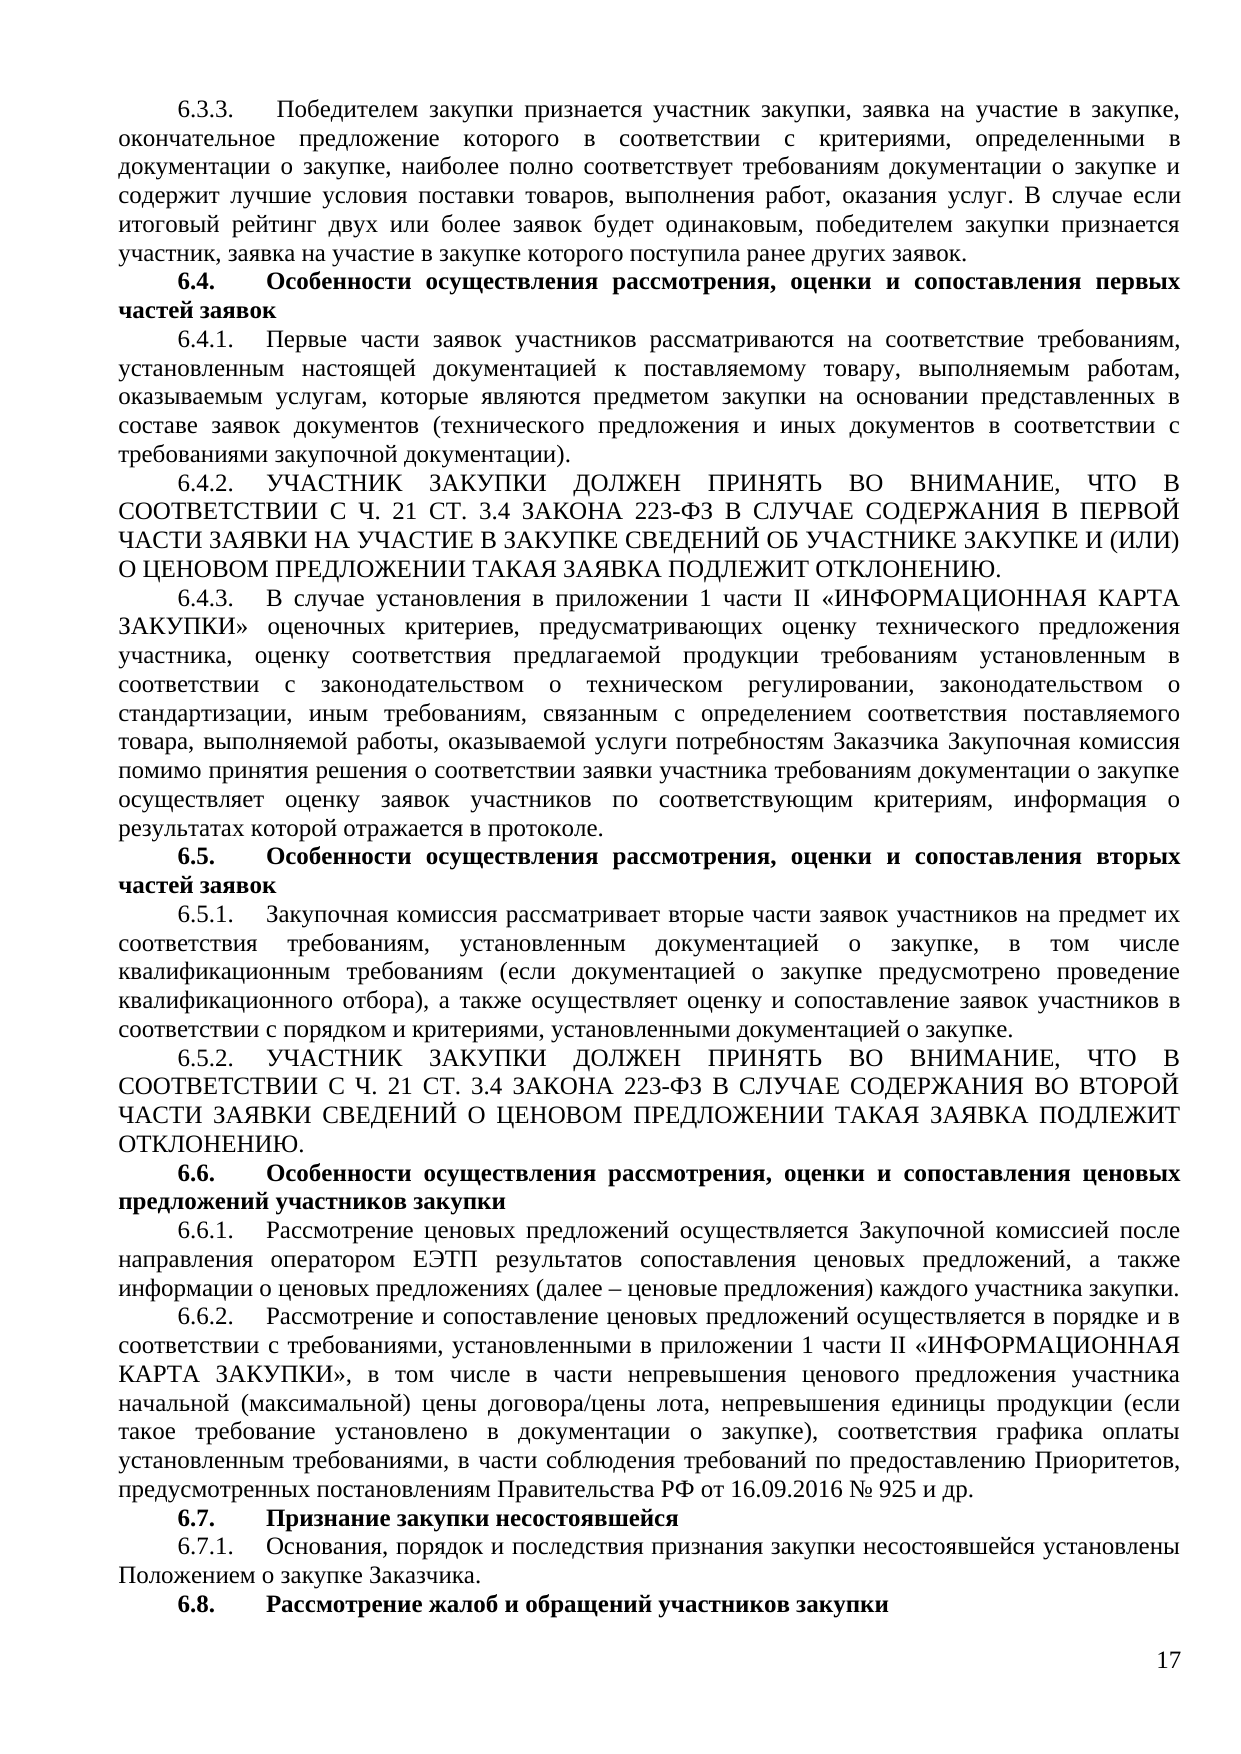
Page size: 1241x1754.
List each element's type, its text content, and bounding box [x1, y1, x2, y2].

subtitle Рассмотрение и сопоставление ценовых предложений осуществляется в порядке и в соответствии с требованиями, установленными в приложении 1 части II «ИНФОРМАЦИОННАЯ КАРТА ЗАКУПКИ», в том числе в части непревышения ценового предложения участника начальной (максимальной) цены договора/цены лота, непревышения единицы продукции (если такое требование установлено в документации о закупке), соответствия графика оплаты установленным требованиями, в части соблюдения требований по предоставлению Приоритетов, предусмотренных постановлениям Правительства РФ от 16.09.2016 № 925 и др. [118, 1301, 1181, 1503]
subtitle Закупочная комиссия рассматривает вторые части заявок участников на предмет их соответствия требованиям, установленным документацией о закупке, в том числе квалификационным требованиям (если документацией о закупке предусмотрено проведение квалификационного отбора), а также осуществляет оценку и сопоставление заявок участников в соответствии с порядком и критериями, установленными документацией о закупке. [118, 899, 1181, 1043]
subtitle Рассмотрение жалоб и обращений участников закупки [118, 1589, 1181, 1618]
subtitle Победителем закупки признается участник закупки, заявка на участие в закупке, окончательное предложение которого в соответствии с критериями, определенными в документации о закупке, наиболее полно соответствует требованиям документации о закупке и содержит лучшие условия поставки товаров, выполнения работ, оказания услуг. В случае если итоговый рейтинг двух или более заявок будет одинаковым, победителем закупки признается участник, заявка на участие в закупке которого поступила ранее других заявок. [118, 94, 1181, 266]
subtitle Основания, порядок и последствия признания закупки несостоявшейся установлены Положением о закупке Заказчика. [118, 1531, 1181, 1589]
subtitle Рассмотрение ценовых предложений осуществляется Закупочной комиссией после направления оператором ЕЭТП результатов сопоставления ценовых предложений, а также информации о ценовых предложениях (далее – ценовые предложения) каждого участника закупки. [118, 1215, 1181, 1301]
subtitle Особенности осуществления рассмотрения, оценки и сопоставления ценовых предложений участников закупки [118, 1158, 1181, 1215]
subtitle УЧАСТНИК ЗАКУПКИ ДОЛЖЕН ПРИНЯТЬ ВО ВНИМАНИЕ, ЧТО В СООТВЕТСТВИИ С Ч. 21 СТ. 3.4 ЗАКОНА 223-ФЗ В СЛУЧАЕ СОДЕРЖАНИЯ ВО ВТОРОЙ ЧАСТИ ЗАЯВКИ СВЕДЕНИЙ О ЦЕНОВОМ ПРЕДЛОЖЕНИИ ТАКАЯ ЗАЯВКА ПОДЛЕЖИТ ОТКЛОНЕНИЮ. [118, 1043, 1181, 1158]
subtitle Особенности осуществления рассмотрения, оценки и сопоставления вторых частей заявок [118, 841, 1181, 899]
subtitle В случае установления в приложении 1 части II «ИНФОРМАЦИОННАЯ КАРТА ЗАКУПКИ» оценочных критериев, предусматривающих оценку технического предложения участника, оценку соответствия предлагаемой продукции требованиям установленным в соответствии с законодательством о техническом регулировании, законодательством о стандартизации, иным требованиям, связанным с определением соответствия поставляемого товара, выполняемой работы, оказываемой услуги потребностям Заказчика Закупочная комиссия помимо принятия решения о соответствии заявки участника требованиям документации о закупке осуществляет оценку заявок участников по соответствующим критериям, информация о результатах которой отражается в протоколе. [118, 583, 1181, 841]
subtitle УЧАСТНИК ЗАКУПКИ ДОЛЖЕН ПРИНЯТЬ ВО ВНИМАНИЕ, ЧТО В СООТВЕТСТВИИ С Ч. 21 СТ. 3.4 ЗАКОНА 223-ФЗ В СЛУЧАЕ СОДЕРЖАНИЯ В ПЕРВОЙ ЧАСТИ ЗАЯВКИ НА УЧАСТИЕ В ЗАКУПКЕ СВЕДЕНИЙ ОБ УЧАСТНИКЕ ЗАКУПКЕ И (ИЛИ) О ЦЕНОВОМ ПРЕДЛОЖЕНИИ ТАКАЯ ЗАЯВКА ПОДЛЕЖИТ ОТКЛОНЕНИЮ. [118, 468, 1181, 583]
subtitle Признание закупки несостоявшейся [118, 1503, 1181, 1531]
subtitle Особенности осуществления рассмотрения, оценки и сопоставления первых частей заявок [118, 266, 1181, 324]
subtitle Первые части заявок участников рассматриваются на соответствие требованиям, установленным настоящей документацией к поставляемому товару, выполняемым работам, оказываемым услугам, которые являются предметом закупки на основании представленных в составе заявок документов (технического предложения и иных документов в соответствии с требованиями закупочной документации). [118, 324, 1181, 468]
